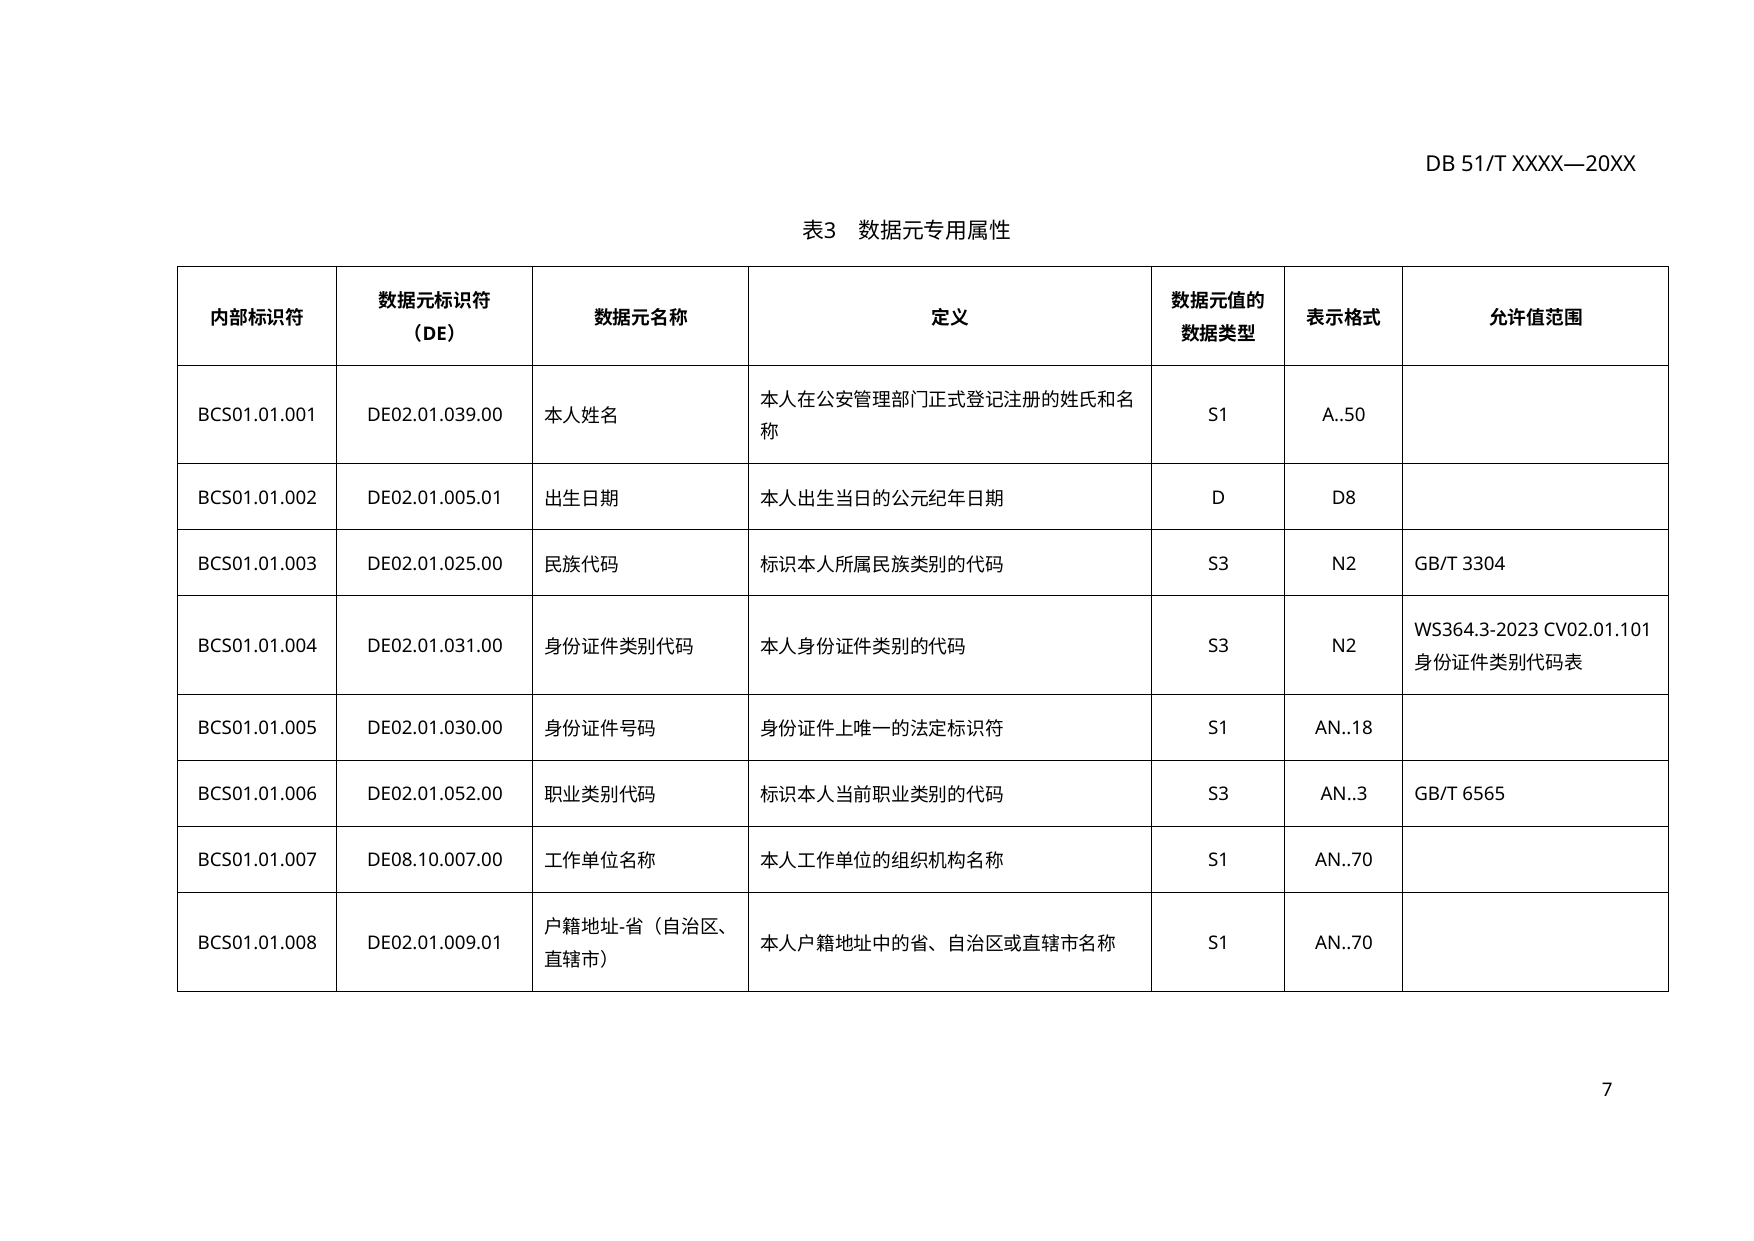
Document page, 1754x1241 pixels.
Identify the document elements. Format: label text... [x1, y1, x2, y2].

table_cell 工作单位名称 [533, 827, 748, 892]
table_cell 标识本人当前职业类别的代码 [749, 761, 1151, 826]
table_cell DE02.01.005.01 [337, 464, 532, 529]
table_cell AN..18 [1285, 695, 1402, 760]
table_cell BCS01.01.007 [178, 827, 336, 892]
table_cell AN..3 [1285, 761, 1402, 826]
table_cell AN..70 [1285, 893, 1402, 991]
table_cell S1 [1152, 893, 1284, 991]
table_cell BCS01.01.005 [178, 695, 336, 760]
table_cell 标识本人所属民族类别的代码 [749, 530, 1151, 595]
table_header 数据元标识符（DE） [337, 267, 532, 365]
table_cell [1403, 366, 1668, 463]
table_cell 民族代码 [533, 530, 748, 595]
table_cell 本人户籍地址中的省、自治区或直辖市名称 [749, 893, 1151, 991]
table_cell S1 [1152, 827, 1284, 892]
table_cell D8 [1285, 464, 1402, 529]
table_cell [1403, 893, 1668, 991]
table_cell [1403, 827, 1668, 892]
table_cell D [1152, 464, 1284, 529]
text 数据元专用属性 [177, 213, 1636, 245]
table_cell AN..70 [1285, 827, 1402, 892]
table_cell DE02.01.009.01 [337, 893, 532, 991]
table_cell BCS01.01.003 [178, 530, 336, 595]
table_cell S3 [1152, 761, 1284, 826]
table_cell BCS01.01.008 [178, 893, 336, 991]
table_cell BCS01.01.001 [178, 366, 336, 463]
table_cell S1 [1152, 695, 1284, 760]
table_cell A..50 [1285, 366, 1402, 463]
table_header 定义 [749, 267, 1151, 365]
table_cell BCS01.01.002 [178, 464, 336, 529]
table_cell DE08.10.007.00 [337, 827, 532, 892]
table_cell S1 [1152, 366, 1284, 463]
table_cell [1403, 695, 1668, 760]
table_cell 本人在公安管理部门正式登记注册的姓氏和名称 [749, 366, 1151, 463]
table_cell DE02.01.025.00 [337, 530, 532, 595]
table_cell GB/T 3304 [1403, 530, 1668, 595]
table_header 数据元名称 [533, 267, 748, 365]
table_header 内部标识符 [178, 267, 336, 365]
table_header 允许值范围 [1403, 267, 1668, 365]
table_cell 职业类别代码 [533, 761, 748, 826]
table_cell S3 [1152, 530, 1284, 595]
table_cell 本人工作单位的组织机构名称 [749, 827, 1151, 892]
table_cell 身份证件上唯一的法定标识符 [749, 695, 1151, 760]
table_cell DE02.01.030.00 [337, 695, 532, 760]
table_cell GB/T 6565 [1403, 761, 1668, 826]
table_header 数据元值的数据类型 [1152, 267, 1284, 365]
table_cell N2 [1285, 530, 1402, 595]
table_cell DE02.01.039.00 [337, 366, 532, 463]
table_cell DE02.01.052.00 [337, 761, 532, 826]
table_cell 本人姓名 [533, 366, 748, 463]
table_cell [1403, 464, 1668, 529]
table_cell 身份证件类别代码 [533, 596, 748, 694]
table_cell 本人出生当日的公元纪年日期 [749, 464, 1151, 529]
table_cell 本人身份证件类别的代码 [749, 596, 1151, 694]
table_cell 身份证件号码 [533, 695, 748, 760]
table_header 表示格式 [1285, 267, 1402, 365]
table_cell DE02.01.031.00 [337, 596, 532, 694]
table_cell 户籍地址-省（自治区、直辖市） [533, 893, 748, 991]
table_cell N2 [1285, 596, 1402, 694]
table_cell WS364.3-2023 CV02.01.101身份证件类别代码表 [1403, 596, 1668, 694]
table_cell S3 [1152, 596, 1284, 694]
table_cell BCS01.01.006 [178, 761, 336, 826]
table_cell 出生日期 [533, 464, 748, 529]
table_cell BCS01.01.004 [178, 596, 336, 694]
